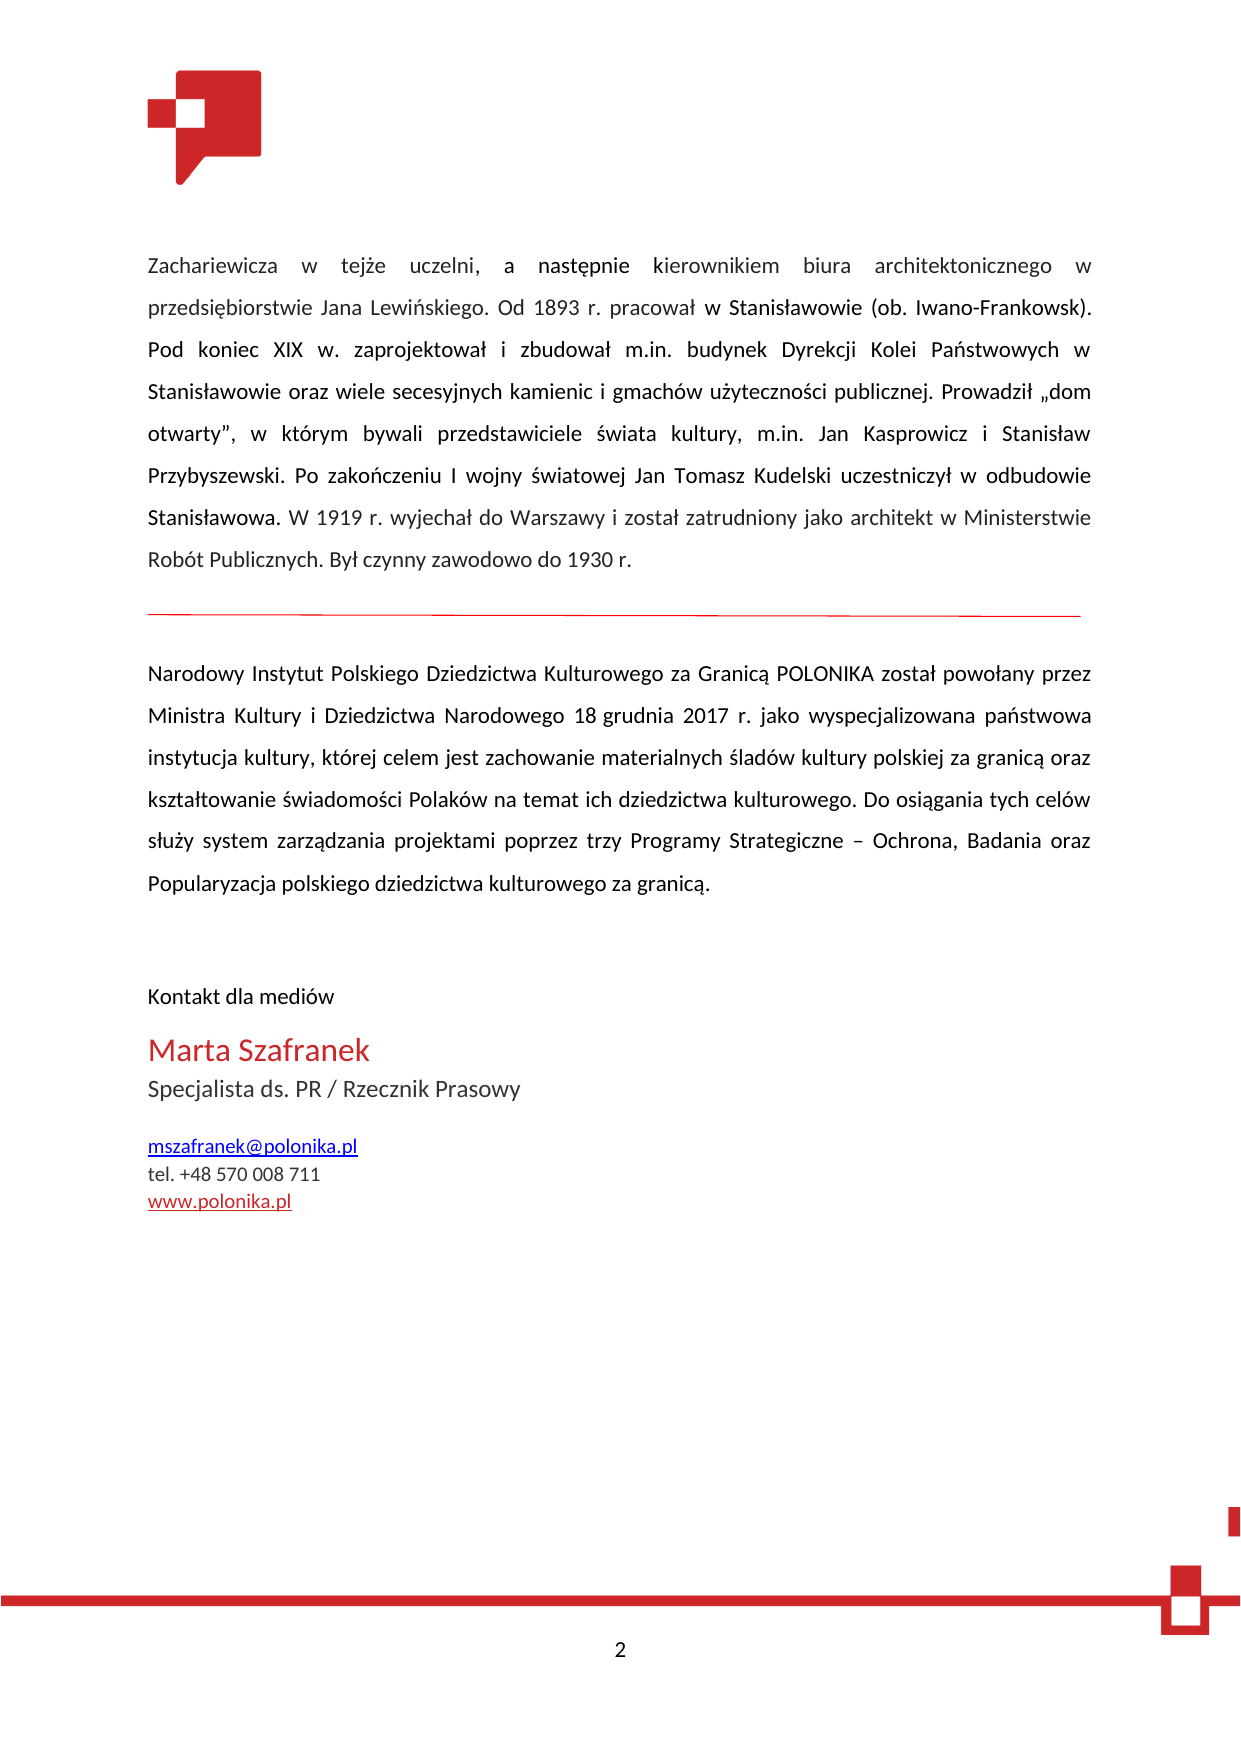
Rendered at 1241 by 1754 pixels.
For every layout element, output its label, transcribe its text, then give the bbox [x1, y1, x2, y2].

text Narodowy Instytut Polskiego Dziedzictwa Kulturowego za Granicą POLONIKA został powołany przez Ministra Kultury i Dziedzictwa Narodowego 18 grudnia 2017 r. jako wyspecjalizowana państwowa instytucja kultury, której celem jest zachowanie materialnych śladów kultury polskiej za granicą oraz kształtowanie świadomości Polaków na temat ich dziedzictwa kulturowego. Do osiągania tych celów służy system zarządzania projektami poprzez trzy Programy Strategiczne – Ochrona, Badania oraz Popularyzacja polskiego dziedzictwa kulturowego za granicą. [148, 659, 1093, 897]
text Kontakt dla mediów [148, 982, 1093, 1011]
picture [147, 70, 262, 185]
text Specjalista ds. PR / Rzecznik Prasowy [148, 1073, 1093, 1104]
text Marta Szafranek [148, 1029, 1093, 1070]
text mszafranek@polonika.pl [148, 1134, 1093, 1159]
picture [1, 1507, 1241, 1635]
text tel. +48 570 008 711 www.polonika.pl [148, 1161, 1093, 1214]
